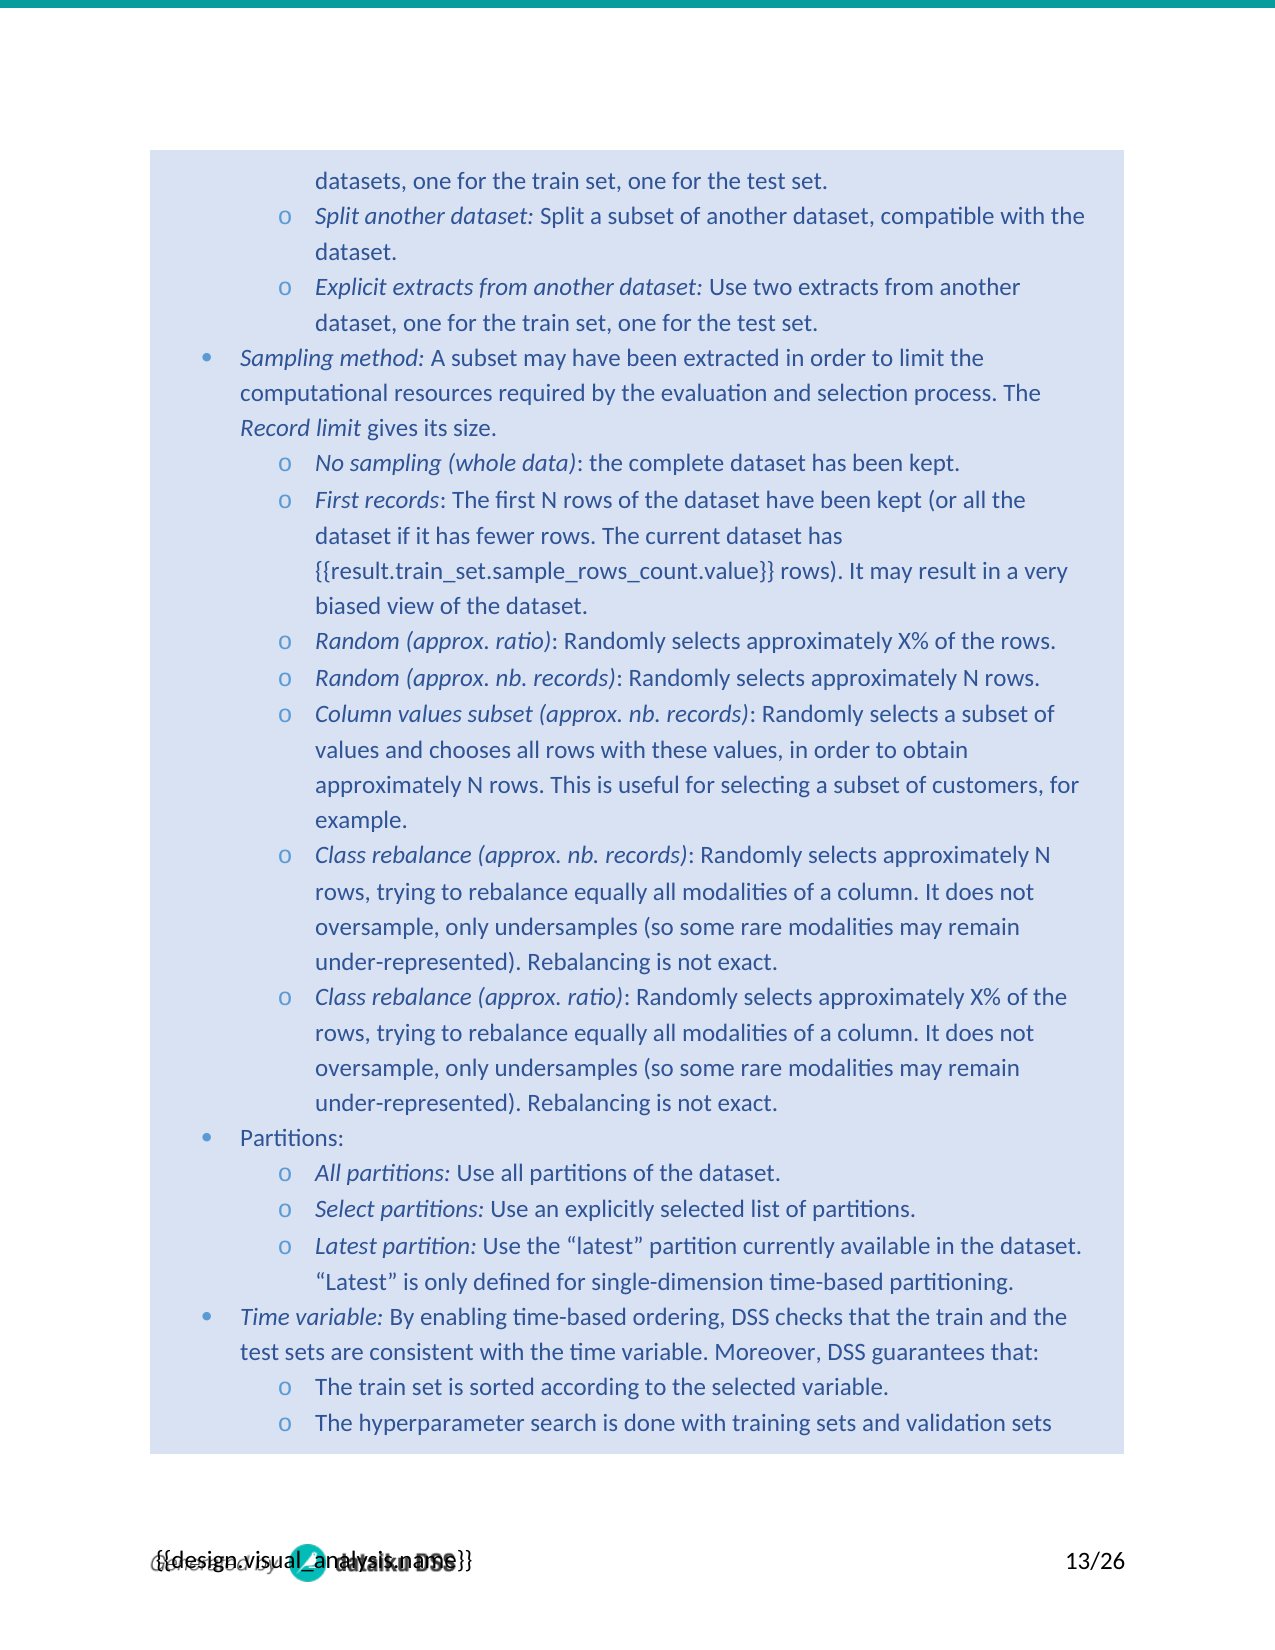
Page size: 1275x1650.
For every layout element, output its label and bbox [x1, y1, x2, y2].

picture [131, 1538, 473, 1589]
picture [0, 0, 1275, 8]
table_header [150, 150, 1124, 1454]
